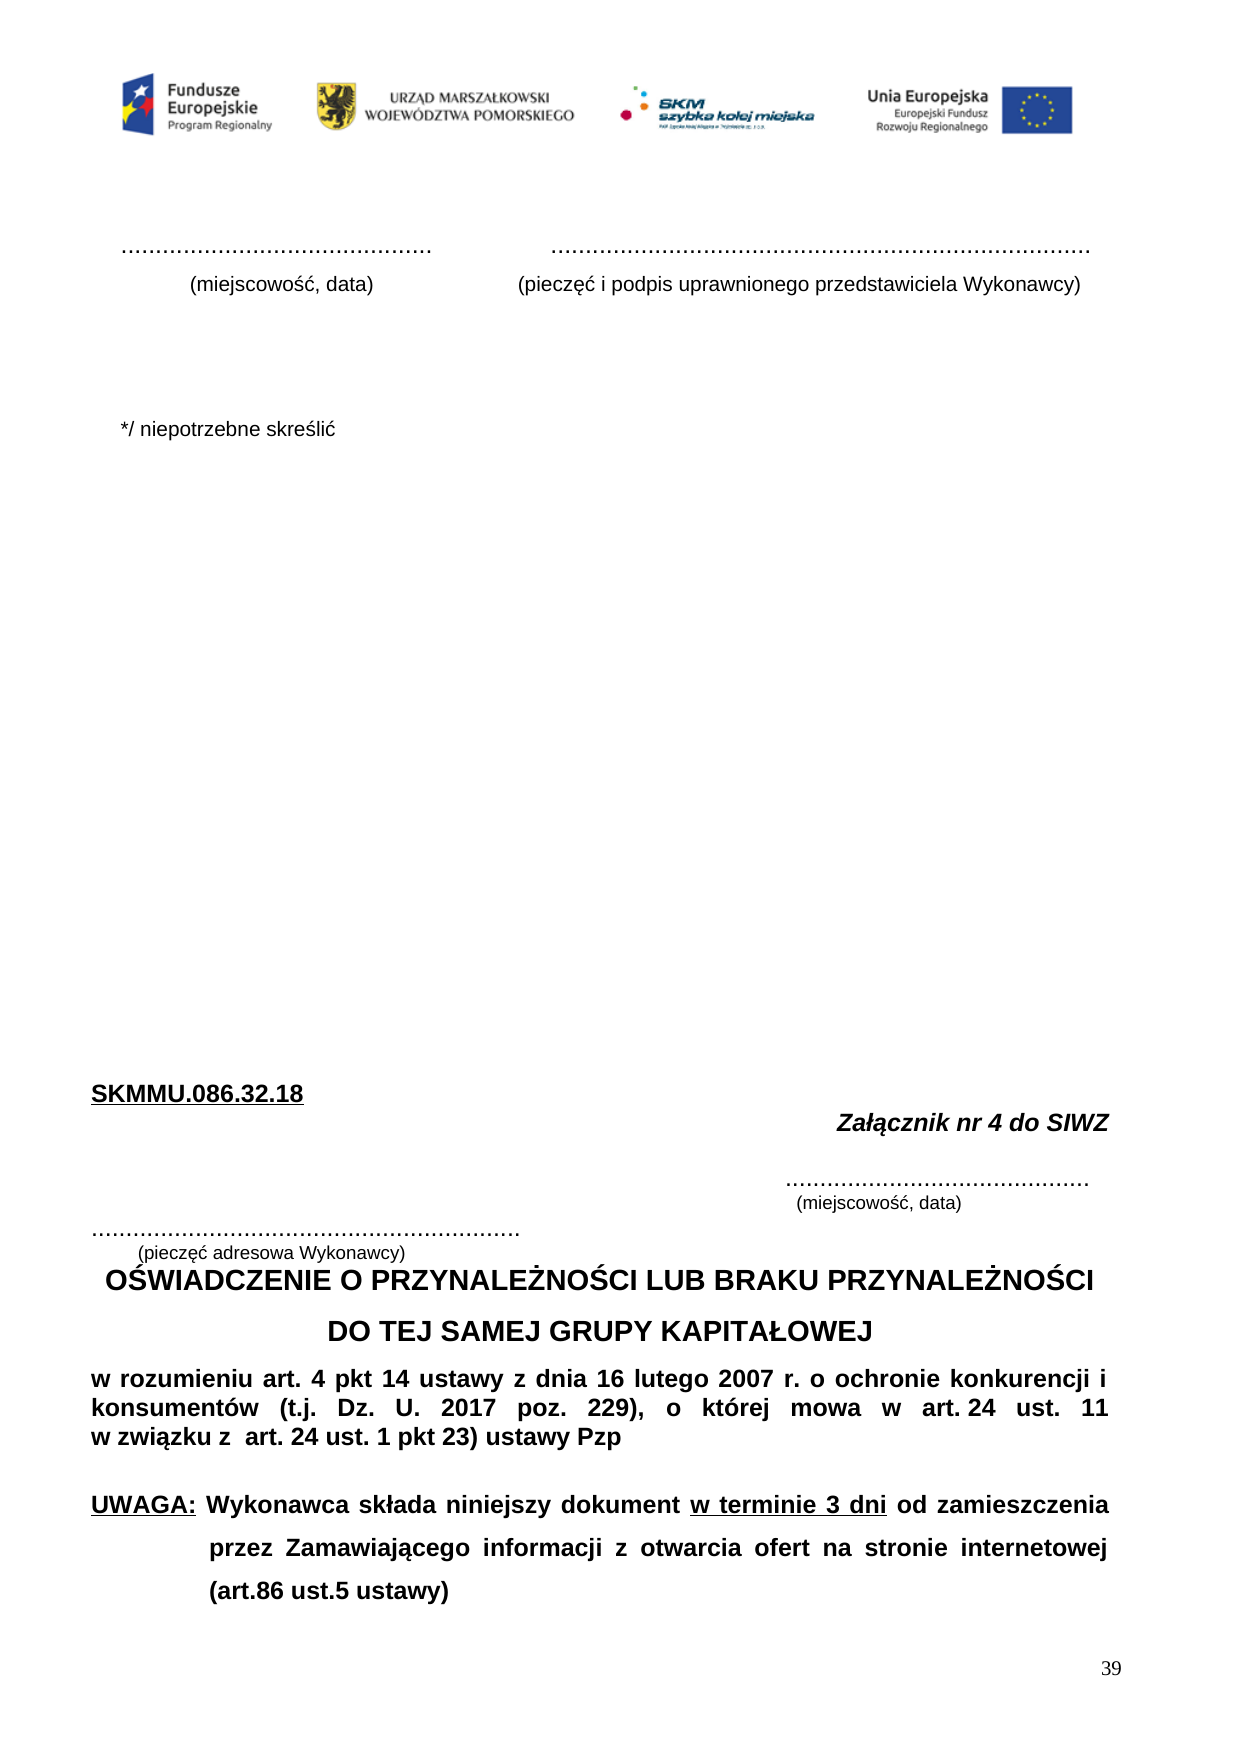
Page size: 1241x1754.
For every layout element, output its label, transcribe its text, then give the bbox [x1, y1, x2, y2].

text */ niepotrzebne skreślić [120, 417, 1109, 441]
text w rozumieniu art. 4 pkt 14 ustawy z dnia 16 lutego 2007 r. o ochronie konkurencji i konsumentów (t.j. Dz. U. 2017 poz. 229), o której mowa w art. 24 ust. 11 w związku z art. 24 ust. 1 pkt 23) ustawy Pzp [91, 1364, 1109, 1450]
text .............................................................. [91, 1213, 574, 1242]
text (pieczęć adresowa Wykonawcy) [91, 1242, 574, 1263]
text SKMMU.086.32.18 [91, 1079, 1109, 1108]
text Załącznik nr 4 do SIWZ [91, 1108, 1109, 1136]
text UWAGA: Wykonawca składa niniejszy dokument w terminie 3 dni od zamieszczenia przez Zamawiającego informacji z otwarcia ofert na stronie internetowej (art.86 ust.5 ustawy) [91, 1490, 1109, 1605]
text OŚWIADCZENIE O PRZYNALEŻNOŚCI LUB BRAKU PRZYNALEŻNOŚCI DO TEJ SAMEJ GRUPY KAPITAŁOWEJ [91, 1263, 1109, 1347]
text ............................................. .............................................................................. [91, 230, 1109, 259]
text ............................................ [756, 1163, 1109, 1192]
text (miejscowość, data) [238, 1192, 1109, 1213]
picture [113, 73, 1087, 150]
text (miejscowość, data) (pieczęć i podpis uprawnionego przedstawiciela Wykonawcy) [120, 271, 1109, 295]
